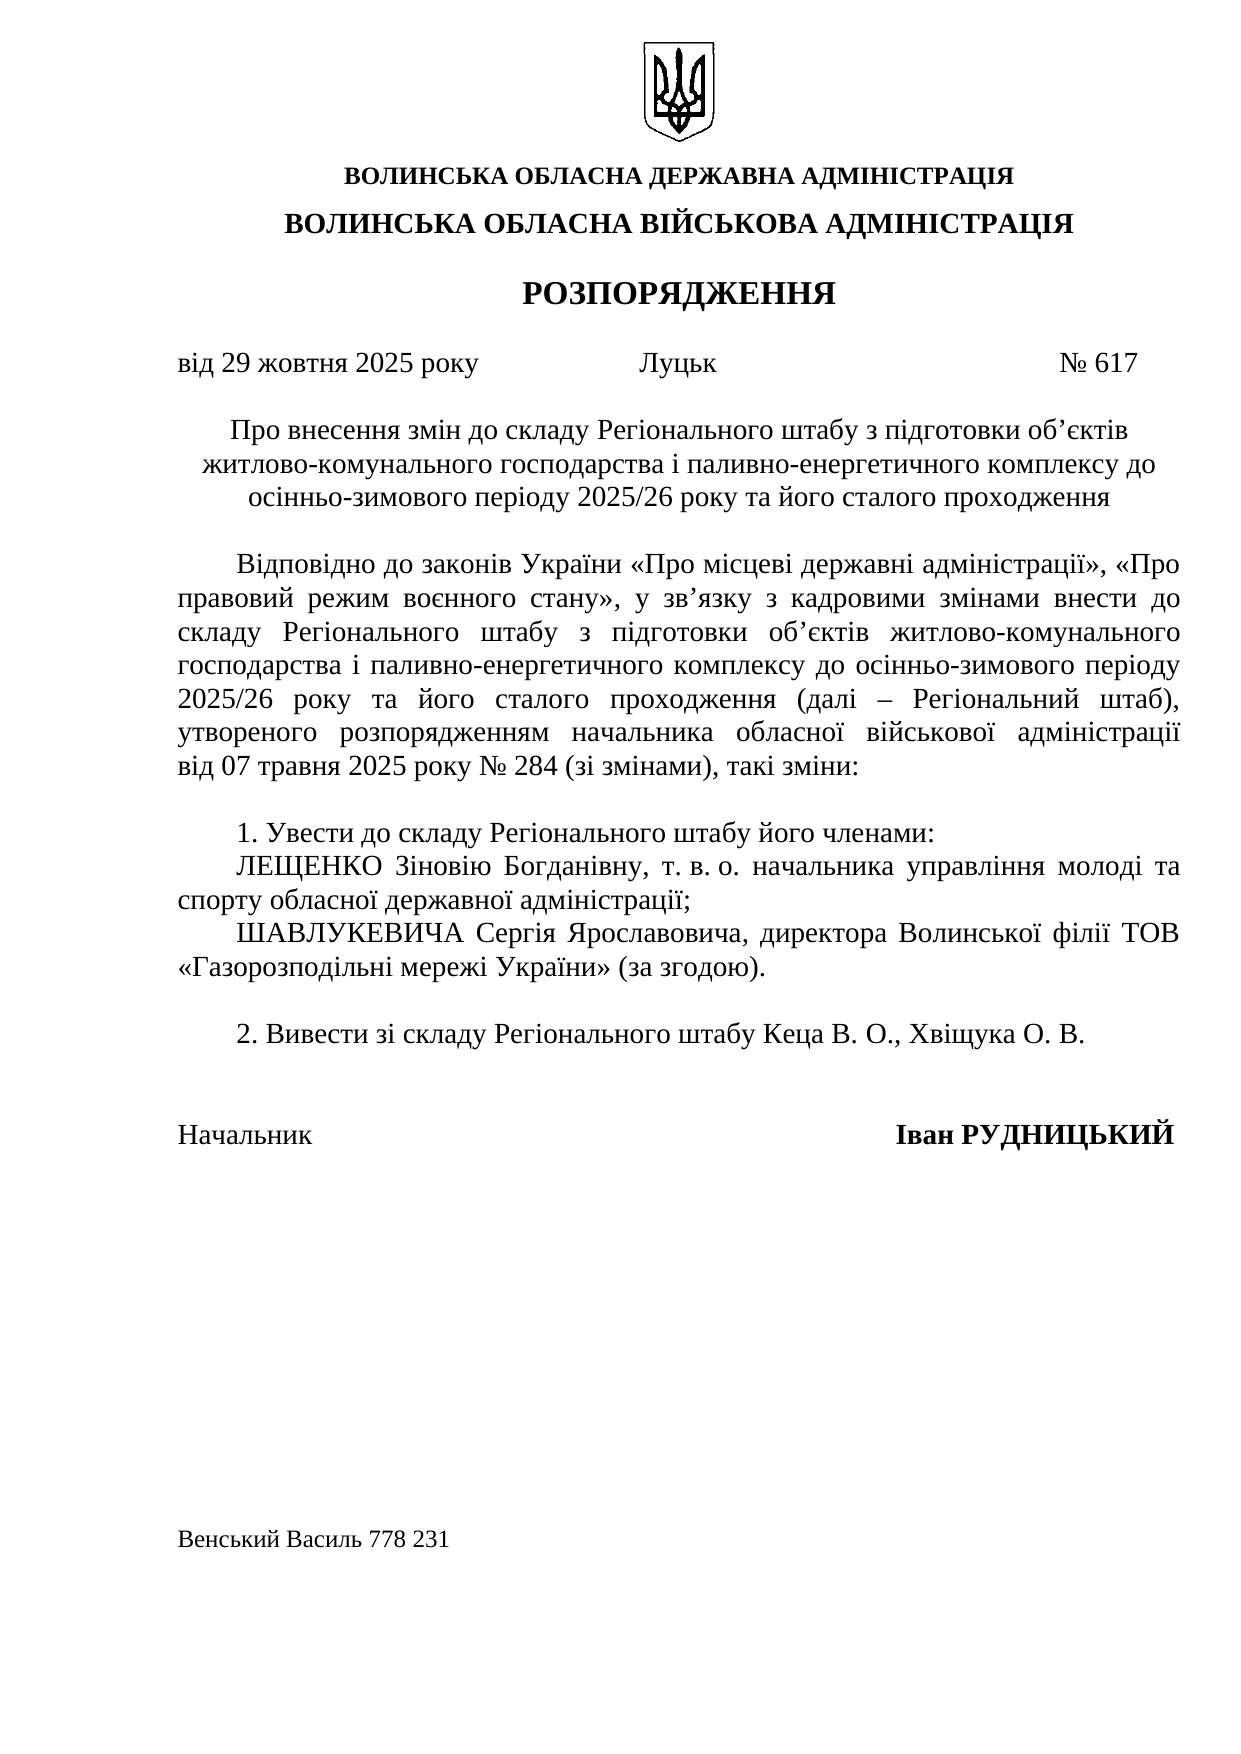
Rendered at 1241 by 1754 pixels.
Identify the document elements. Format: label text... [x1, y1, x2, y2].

text ВОЛИНСЬКА ОБЛАСНА ВІЙСЬКОВА АДМІНІСТРАЦІЯ [177, 206, 1181, 240]
text 1. Увести до складу Регіонального штабу його членами: [177, 815, 1181, 848]
text від 29 жовтня 2025 року Луцьк № 617 [177, 345, 1171, 379]
text Відповідно до законів України «Про місцеві державні адміністрації», «Про правовий режим воєнного стану», у зв’язку з кадровими змінами внести до складу Регіонального штабу з підготовки об’єктів житлово-комунального господарства і паливно-енергетичного комплексу до осінньо-зимового періоду 2025/26 року та його сталого проходження (далі – Регіональний штаб), утвореного розпорядженням начальника обласної військової адміністрації від 07 травня 2025 року № 284 (зі змінами), такі зміни: [177, 714, 1181, 781]
text Начальник Іван РУДНИЦЬКИЙ [177, 1117, 1181, 1150]
picture [643, 41, 715, 142]
text 2. Вивести зі складу Регіонального штабу Кеца В. О., Хвіщука О. В. [177, 1016, 1181, 1050]
text Про внесення змін до складу Регіонального штабу з підготовки об’єктів житлово-комунального господарства і паливно-енергетичного комплексу до осінньо-зимового періоду 2025/26 року та його сталого проходження [177, 412, 1181, 513]
text Венський Василь 778 231 [177, 1524, 1181, 1553]
text ЛЕЩЕНКО Зіновію Богданівну, т. в. о. начальника управління молоді та спорту обласної державної адміністрації; [177, 848, 1181, 916]
text ШАВЛУКЕВИЧА Сергія Ярославовича, директора Волинської філії ТОВ «Газорозподільні мережі України» (за згодою). [177, 916, 1181, 983]
text РОЗПОРЯДЖЕННЯ [177, 273, 1181, 312]
text Відповідно до законів України «Про місцеві державні адміністрації», «Про правовий режим воєнного стану», у зв’язку з кадровими змінами внести до складу Регіонального штабу з підготовки об’єктів житлово-комунального господарства і паливно-енергетичного комплексу до осінньо-зимового періоду 2025/26 року та його сталого проходження (далі – Регіональний штаб), утвореного розпорядженням начальника обласної військової адміністрації від 07 травня 2025 року № 284 (зі змінами), такі зміни: [177, 547, 1181, 647]
text ВОЛИНСЬКА ОБЛАСНА ДЕРЖАВНА АДМІНІСТРАЦІЯ [177, 161, 1181, 190]
